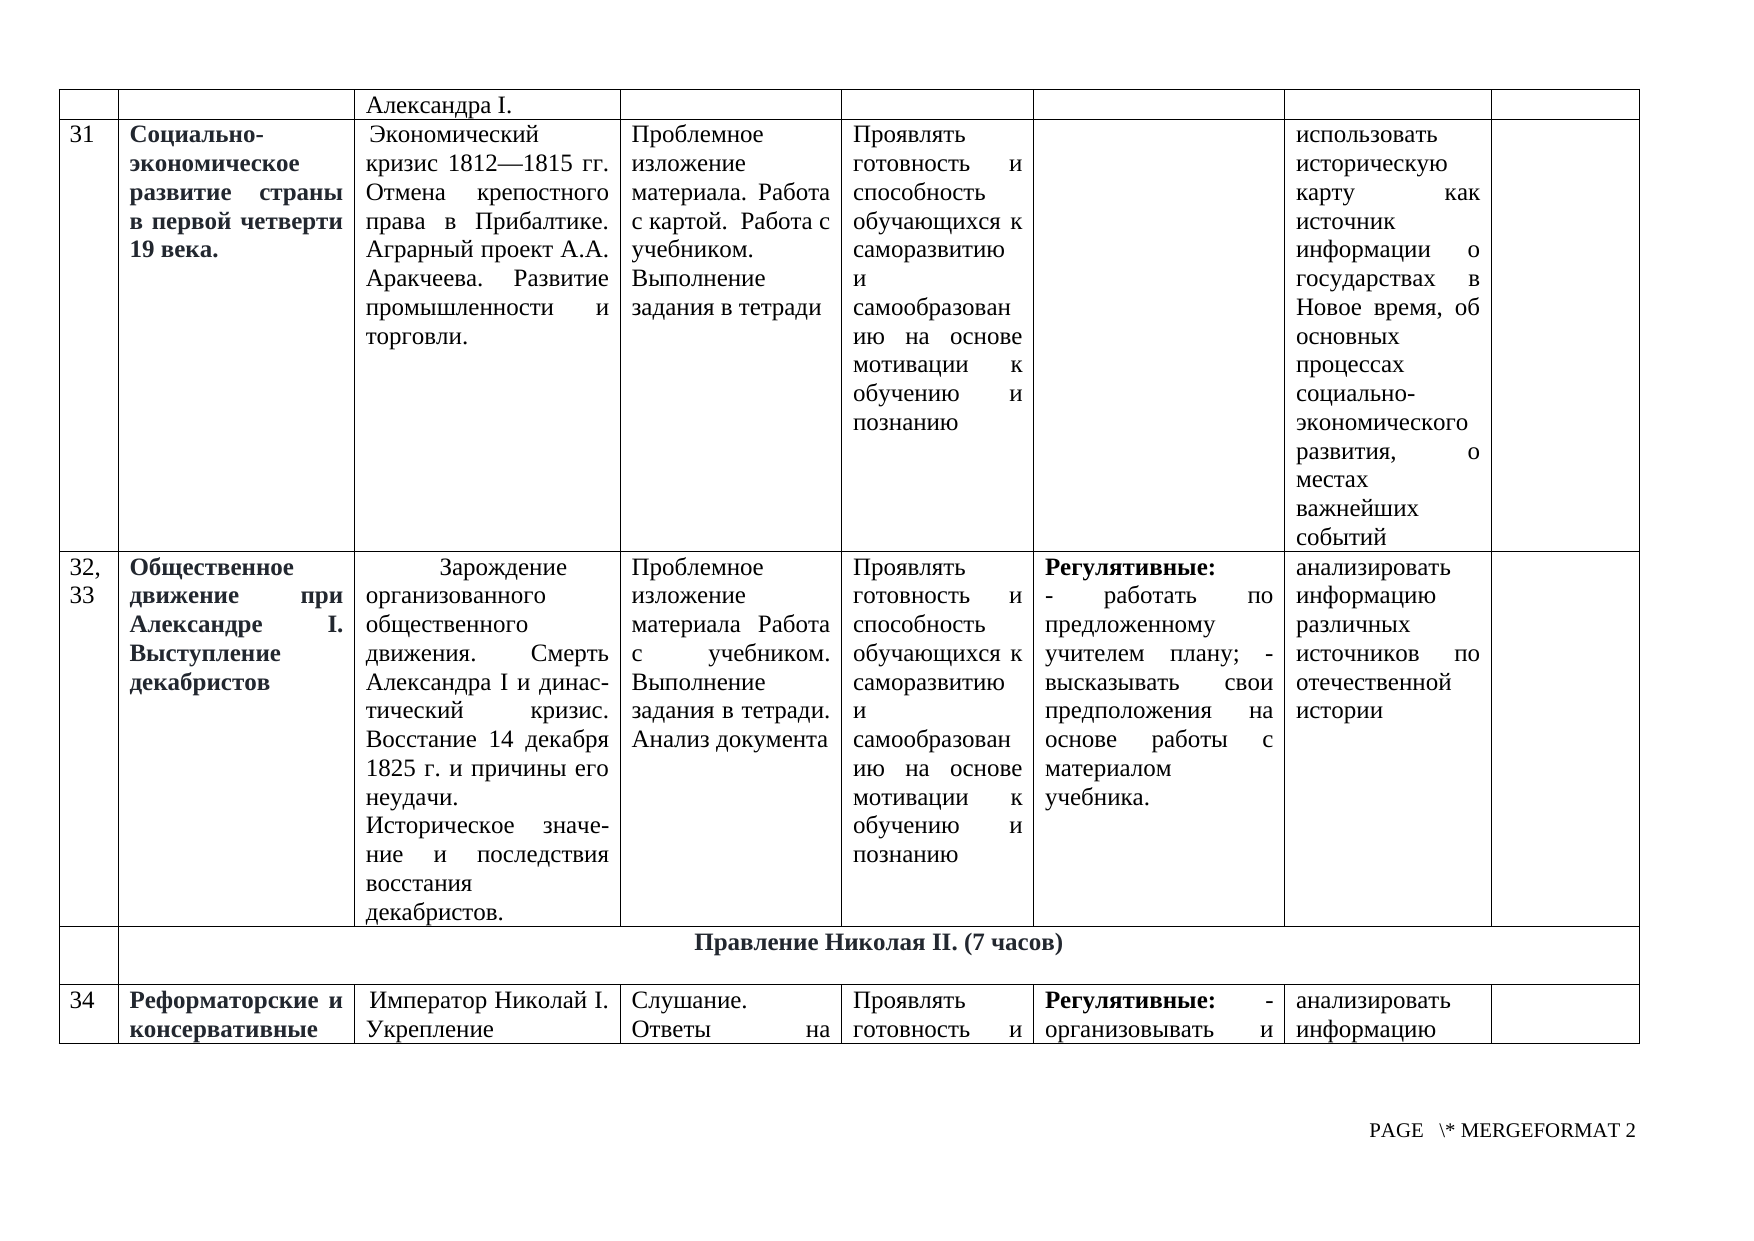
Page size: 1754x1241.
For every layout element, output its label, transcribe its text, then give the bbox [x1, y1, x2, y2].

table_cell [1034, 985, 1284, 1043]
table_cell 32, 33 [60, 552, 118, 926]
table_cell 31 [60, 120, 118, 551]
table_cell [1492, 120, 1639, 551]
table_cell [355, 90, 620, 118]
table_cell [119, 90, 354, 118]
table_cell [621, 985, 841, 1043]
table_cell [355, 985, 620, 1043]
table_cell [1492, 552, 1639, 926]
table_cell Правление Николая II. (7 часов) [119, 927, 1639, 984]
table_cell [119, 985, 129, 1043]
table_cell 34 [60, 985, 118, 1043]
table_cell Проблемное изложение материала Работа с учебником. Выполнение задания в тетради. Анализ документа [621, 552, 841, 926]
table_cell 30 [60, 90, 118, 118]
table_cell Регулятивные: - работать по предложенному учителем плану; -высказывать свои предположения на основе работы с материалом учебника. [1034, 552, 1284, 926]
table_cell [60, 927, 118, 984]
table_cell Общественное движение при Александре I. Выступление декабристов [119, 552, 354, 926]
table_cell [1285, 985, 1491, 1043]
table_cell [1492, 985, 1639, 1043]
table_cell Проявлять готовность и способность обучающихся к саморазвитию и самообразованию на основе мотивации к обучению и познанию [842, 552, 1033, 926]
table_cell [621, 90, 841, 118]
table_cell [1492, 90, 1639, 118]
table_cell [842, 985, 1033, 1043]
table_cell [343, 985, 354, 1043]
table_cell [1285, 90, 1491, 118]
table_cell анализировать информацию различных источников по отечественной истории [1285, 552, 1491, 926]
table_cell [842, 90, 1033, 118]
table_cell [1034, 120, 1284, 551]
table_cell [1034, 90, 1284, 118]
table_cell Проблемное изложение материала. Работа с картой. Работа с учебником. Выполнение задания в тетради [621, 120, 841, 551]
table_cell Экономический кризис 1812—1815 гг. Отмена крепостного права в Прибалтике. Аграрный проект А.А. Аракчеева. Развитие промышленности и торговли. [355, 120, 620, 551]
table_cell Проявлять готовность и способность обучающихся к саморазвитию и самообразованию на основе мотивации к обучению и познанию [842, 120, 1033, 551]
table_cell использовать историческую карту как источник информации о государствах в Новое время, об основных процессах социально-экономического развития, о местах важнейших событий [1285, 120, 1491, 551]
table_cell Социально-экономическое развитие страны в первой четверти 19 века. [119, 120, 354, 551]
